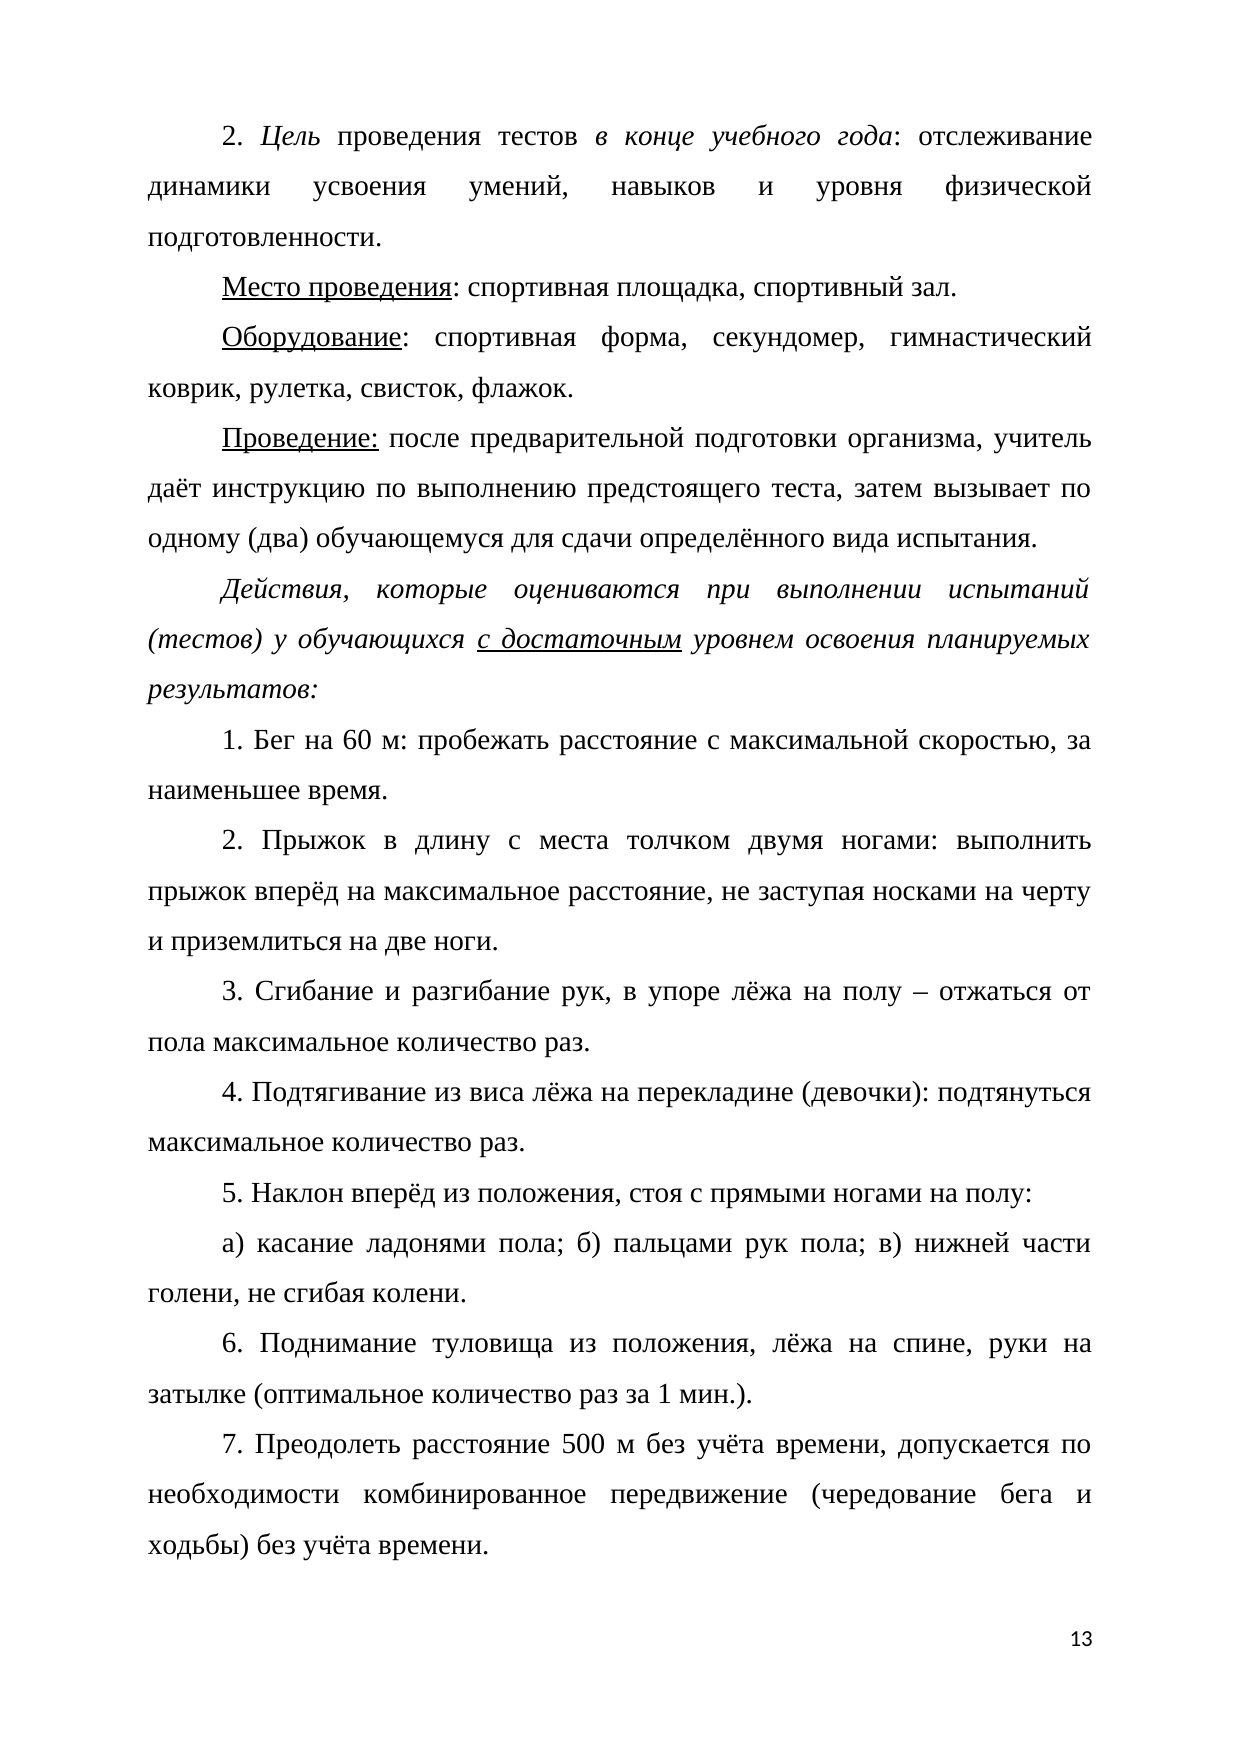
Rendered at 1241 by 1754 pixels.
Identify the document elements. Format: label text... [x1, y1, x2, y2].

text 5. Наклон вперёд из положения, стоя с прямыми ногами на полу: [148, 1175, 1092, 1208]
text а) касание ладонями пола; б) пальцами рук пола; в) нижней части голени, не сгибая колени. [148, 1225, 1092, 1309]
text Оборудование: спортивная форма, секундомер, гимнастический коврик, рулетка, свисток, флажок. [148, 319, 1092, 403]
text 3. Сгибание и разгибание рук, в упоре лёжа на полу – отжаться от пола максимальное количество раз. [148, 973, 1092, 1057]
text Действия, которые оцениваются при выполнении испытаний (тестов) у обучающихся с достаточным уровнем освоения планируемых результатов: [148, 571, 1092, 705]
text Место проведения: спортивная площадка, спортивный зал. [148, 269, 1092, 303]
text 2. Цель проведения тестов в конце учебного года: отслеживание динамики усвоения умений, навыков и уровня физической подготовленности. [148, 118, 1092, 252]
text 6. Поднимание туловища из положения, лёжа на спине, руки на затылке (оптимальное количество раз за 1 мин.). [148, 1326, 1092, 1409]
text 7. Преодолеть расстояние 500 м без учёта времени, допускается по необходимости комбинированное передвижение (чередование бега и ходьбы) без учёта времени. [148, 1426, 1092, 1560]
text Проведение: после предварительной подготовки организма, учитель даёт инструкцию по выполнению предстоящего теста, затем вызывает по одному (два) обучающемуся для сдачи определённого вида испытания. [148, 420, 1092, 554]
text 1. Бег на 60 м: пробежать расстояние с максимальной скоростью, за наименьшее время. [148, 722, 1092, 806]
text 4. Подтягивание из виса лёжа на перекладине (девочки): подтянуться максимальное количество раз. [148, 1074, 1092, 1158]
text 2. Прыжок в длину с места толчком двумя ногами: выполнить прыжок вперёд на максимальное расстояние, не заступая носками на черту и приземлиться на две ноги. [148, 822, 1092, 957]
